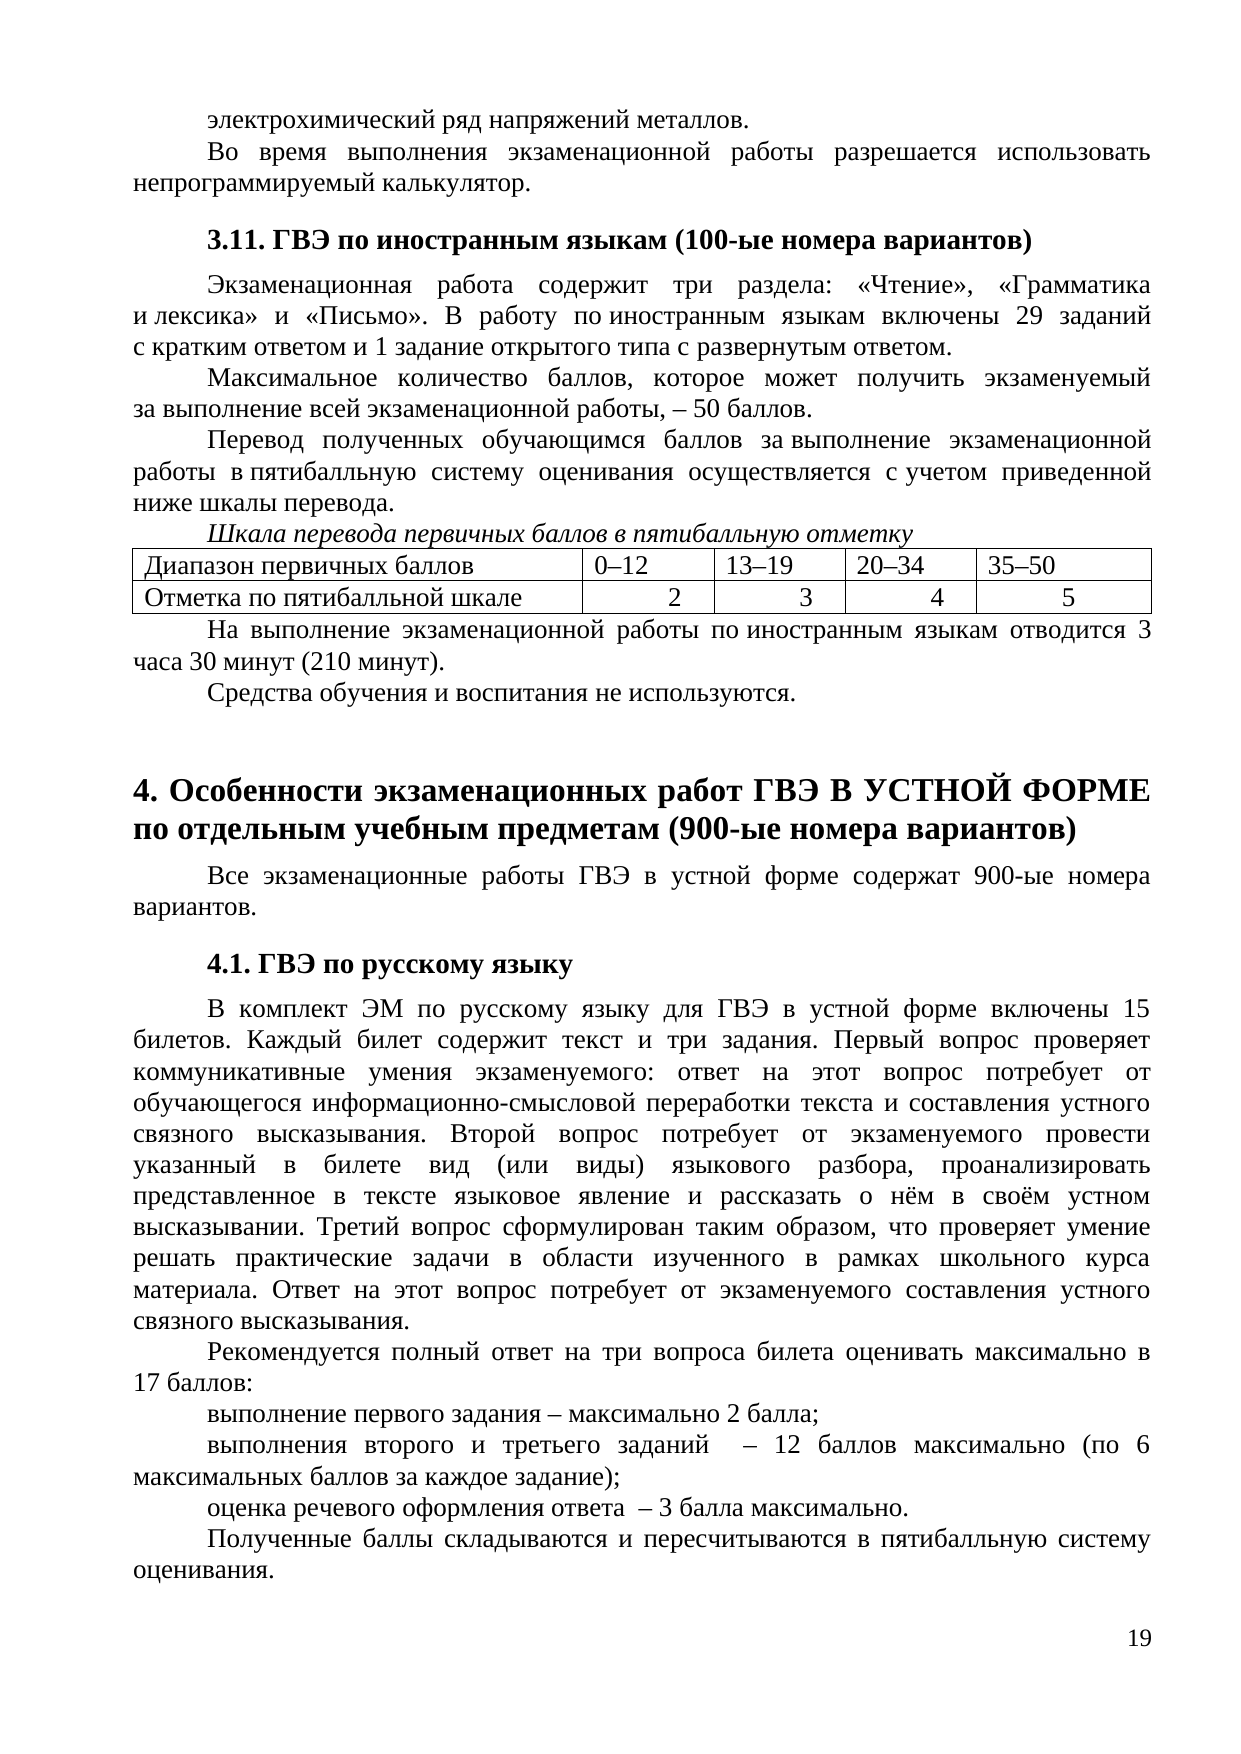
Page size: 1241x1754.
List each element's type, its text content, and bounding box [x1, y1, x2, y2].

table_cell 3 [715, 581, 845, 613]
subtitle 3.11. ГВЭ по иностранным языкам (100-ые номера вариантов) [133, 222, 1152, 255]
table_header Диапазон первичных баллов [133, 549, 582, 580]
text Во время выполнения экзаменационной работы разрешается использовать непрограммируемый калькулятор. [133, 134, 1152, 197]
text Шкала перевода первичных баллов в пятибалльную отметку [133, 517, 1152, 548]
subtitle 4.1. ГВЭ по русскому языку [133, 946, 1152, 980]
text электрохимический ряд напряжений металлов. [133, 103, 1152, 134]
table_header 20–34 [846, 549, 976, 580]
text В комплект ЭМ по русскому языку для ГВЭ в устной форме включены 15 билетов. Каждый билет содержит текст и три задания. Первый вопрос проверяет коммуникативные умения экзаменуемого: ответ на этот вопрос потребует от обучающегося информационно-смысловой переработки текста и составления устного связного высказывания. Второй вопрос потребует от экзаменуемого провести указанный в билете вид (или виды) языкового разбора, проанализировать представленное в тексте языковое явление и рассказать о нём в своём устном высказывании. Третий вопрос сформулирован таким образом, что проверяет умение решать практические задачи в области изученного в рамках школьного курса материала. Ответ на этот вопрос потребует от экзаменуемого составления устного связного высказывания. [133, 992, 1152, 1335]
text Средства обучения и воспитания не используются. [133, 676, 1152, 707]
table_header 0–12 [583, 549, 714, 580]
text Экзаменационная работа содержит три раздела: «Чтение», «Грамматика и лексика» и «Письмо». В работу по иностранным языкам включены 29 заданий с кратким ответом и 1 задание открытого типа с развернутым ответом. [133, 268, 1152, 361]
text выполнение первого задания – максимально 2 балла; [133, 1397, 1152, 1428]
table_cell Отметка по пятибалльной шкале [133, 581, 582, 613]
text Максимальное количество баллов, которое может получить экзаменуемый за выполнение всей экзаменационной работы, – 50 баллов. [133, 361, 1152, 424]
table_cell 2 [583, 581, 714, 613]
text выполнения второго и третьего заданий – 12 баллов максимально (по 6 максимальных баллов за каждое задание); [133, 1428, 1152, 1491]
text Рекомендуется полный ответ на три вопроса билета оценивать максимально в 17 баллов: [133, 1335, 1152, 1397]
table_header 35–50 [977, 549, 1151, 580]
table_header 13–19 [715, 549, 845, 580]
text Полученные баллы складываются и пересчитываются в пятибалльную систему оценивания. [133, 1522, 1152, 1584]
text оценка речевого оформления ответа – 3 балла максимально. [133, 1491, 1152, 1522]
table_cell 4 [846, 581, 976, 613]
text Все экзаменационные работы ГВЭ в устной форме содержат 900-ые номера вариантов. [133, 859, 1152, 921]
table_cell 5 [977, 581, 1151, 613]
subtitle 4. Особенности экзаменационных работ ГВЭ В УСТНОЙ ФОРМЕ по отдельным учебным предметам (900-ые номера вариантов) [133, 770, 1152, 847]
text На выполнение экзаменационной работы по иностранным языкам отводится 3 часа 30 минут (210 минут). [133, 614, 1152, 676]
